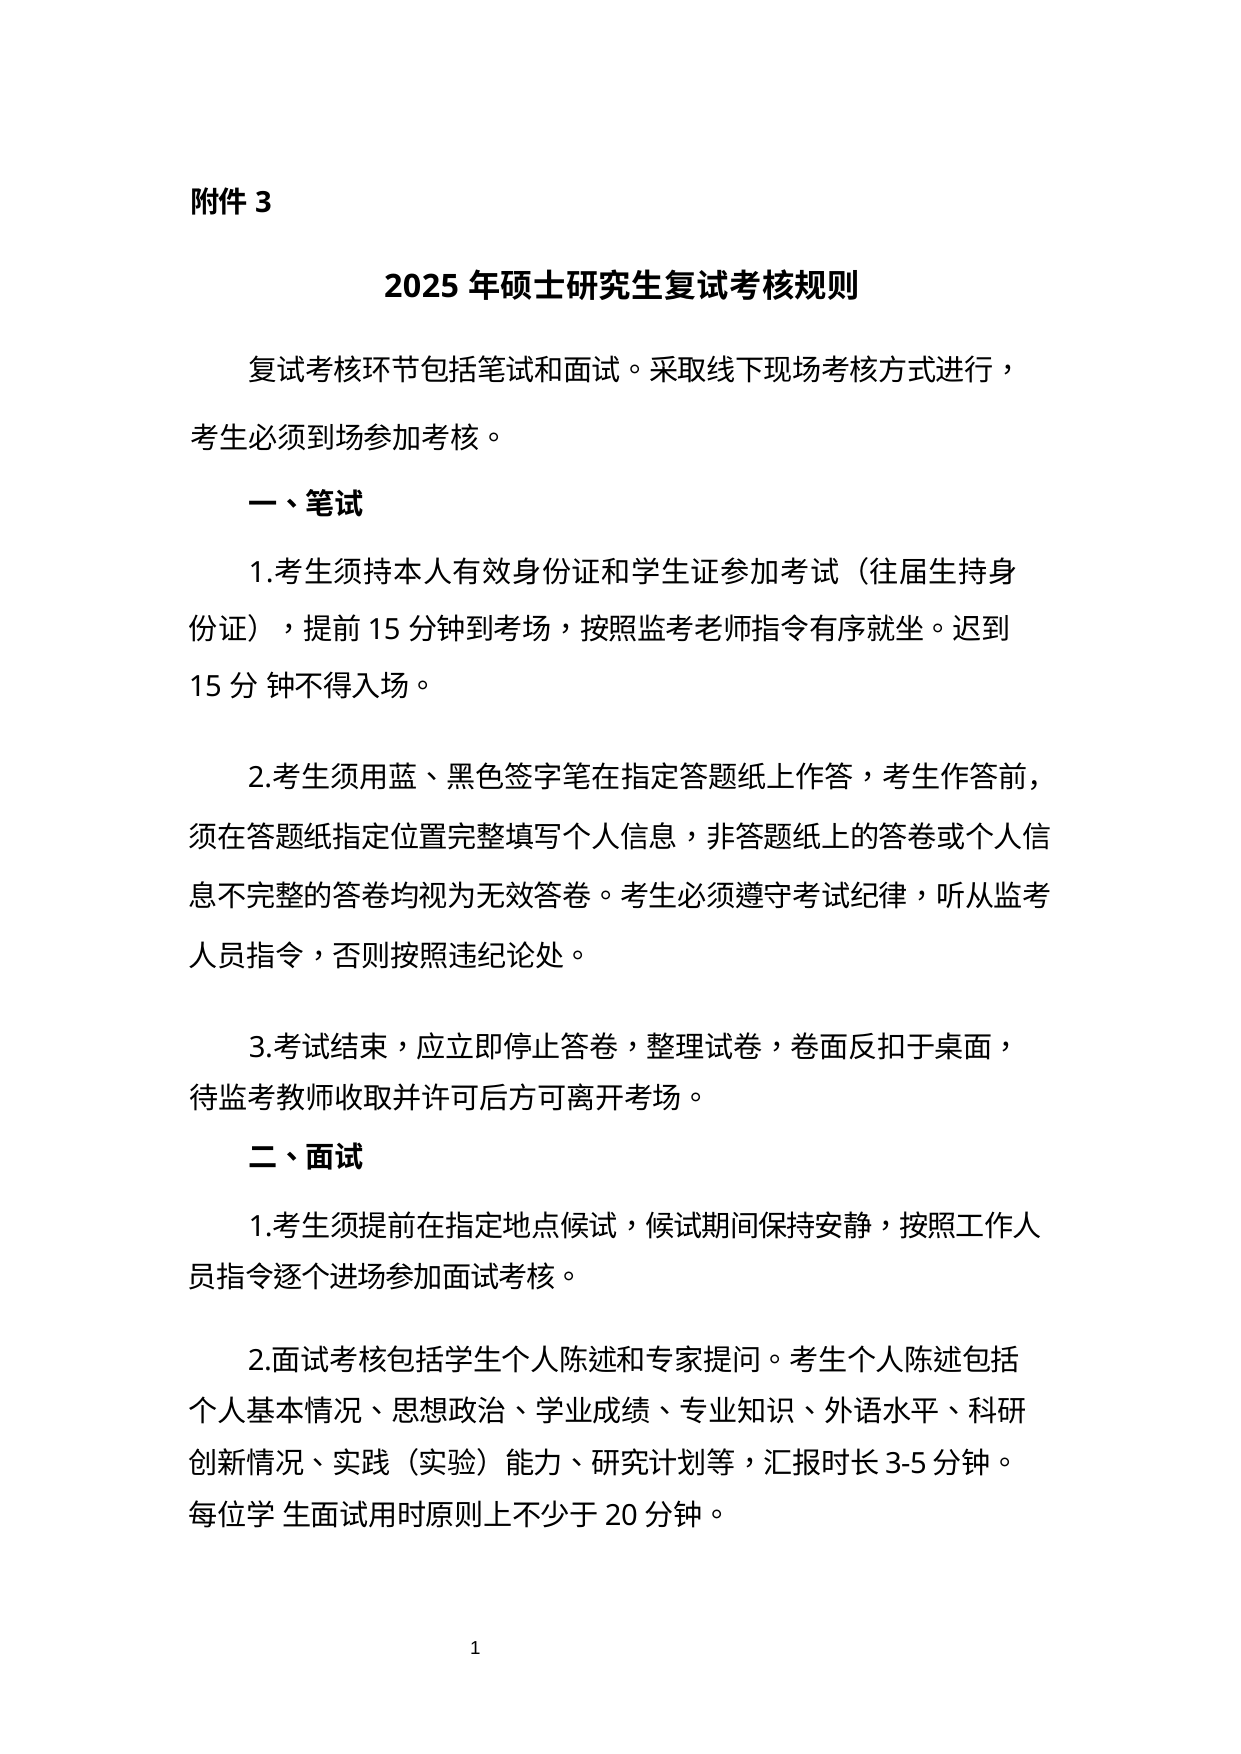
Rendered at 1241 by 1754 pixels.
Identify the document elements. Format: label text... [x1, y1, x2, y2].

text 3.考试结束，应立即停止答卷，整理试卷，卷面反扣于桌面，待监考教师收取并许可后方可离开考场。 [189, 1026, 1046, 1117]
text 1.考生须提前在指定地点候试，候试期间保持安静，按照工作人员指令逐个进场参加面试考核。 [188, 1205, 1054, 1296]
text 1.考生须持本人有效身份证和学生证参加考试（往届生持身份证），提前15 分钟到考场，按照监考老师指令有序就坐。迟到 15 分 钟不得入场。 [189, 551, 1046, 705]
text 一、笔试 [249, 485, 1054, 521]
text 复试考核环节包括笔试和面试。采取线下现场考核方式进行，考生必须到场参加考核。 [190, 349, 1043, 457]
text 附件 3 [190, 184, 1054, 220]
text 二、面试 [248, 1138, 1054, 1175]
text 2025 年硕士研究生复试考核规则 [384, 264, 1054, 305]
text 2.考生须用蓝、黑色签字笔在指定答题纸上作答，考生作答前，须在答题纸指定位置完整填写个人信息，非答题纸上的答卷或个人信息不完整的答卷均视为无效答卷。考生必须遵守考试纪律，听从监考人员指令，否则按照违纪论处。 [188, 753, 1054, 975]
text 2.面试考核包括学生个人陈述和专家提问。考生个人陈述包括个人基本情况、思想政治、学业成绩、专业知识、外语水平、科研创新情况、实践（实验）能力、研究计划等，汇报时长3-5分钟。每位学 生面试用时原则上不少于20 分钟。 [188, 1339, 1046, 1534]
